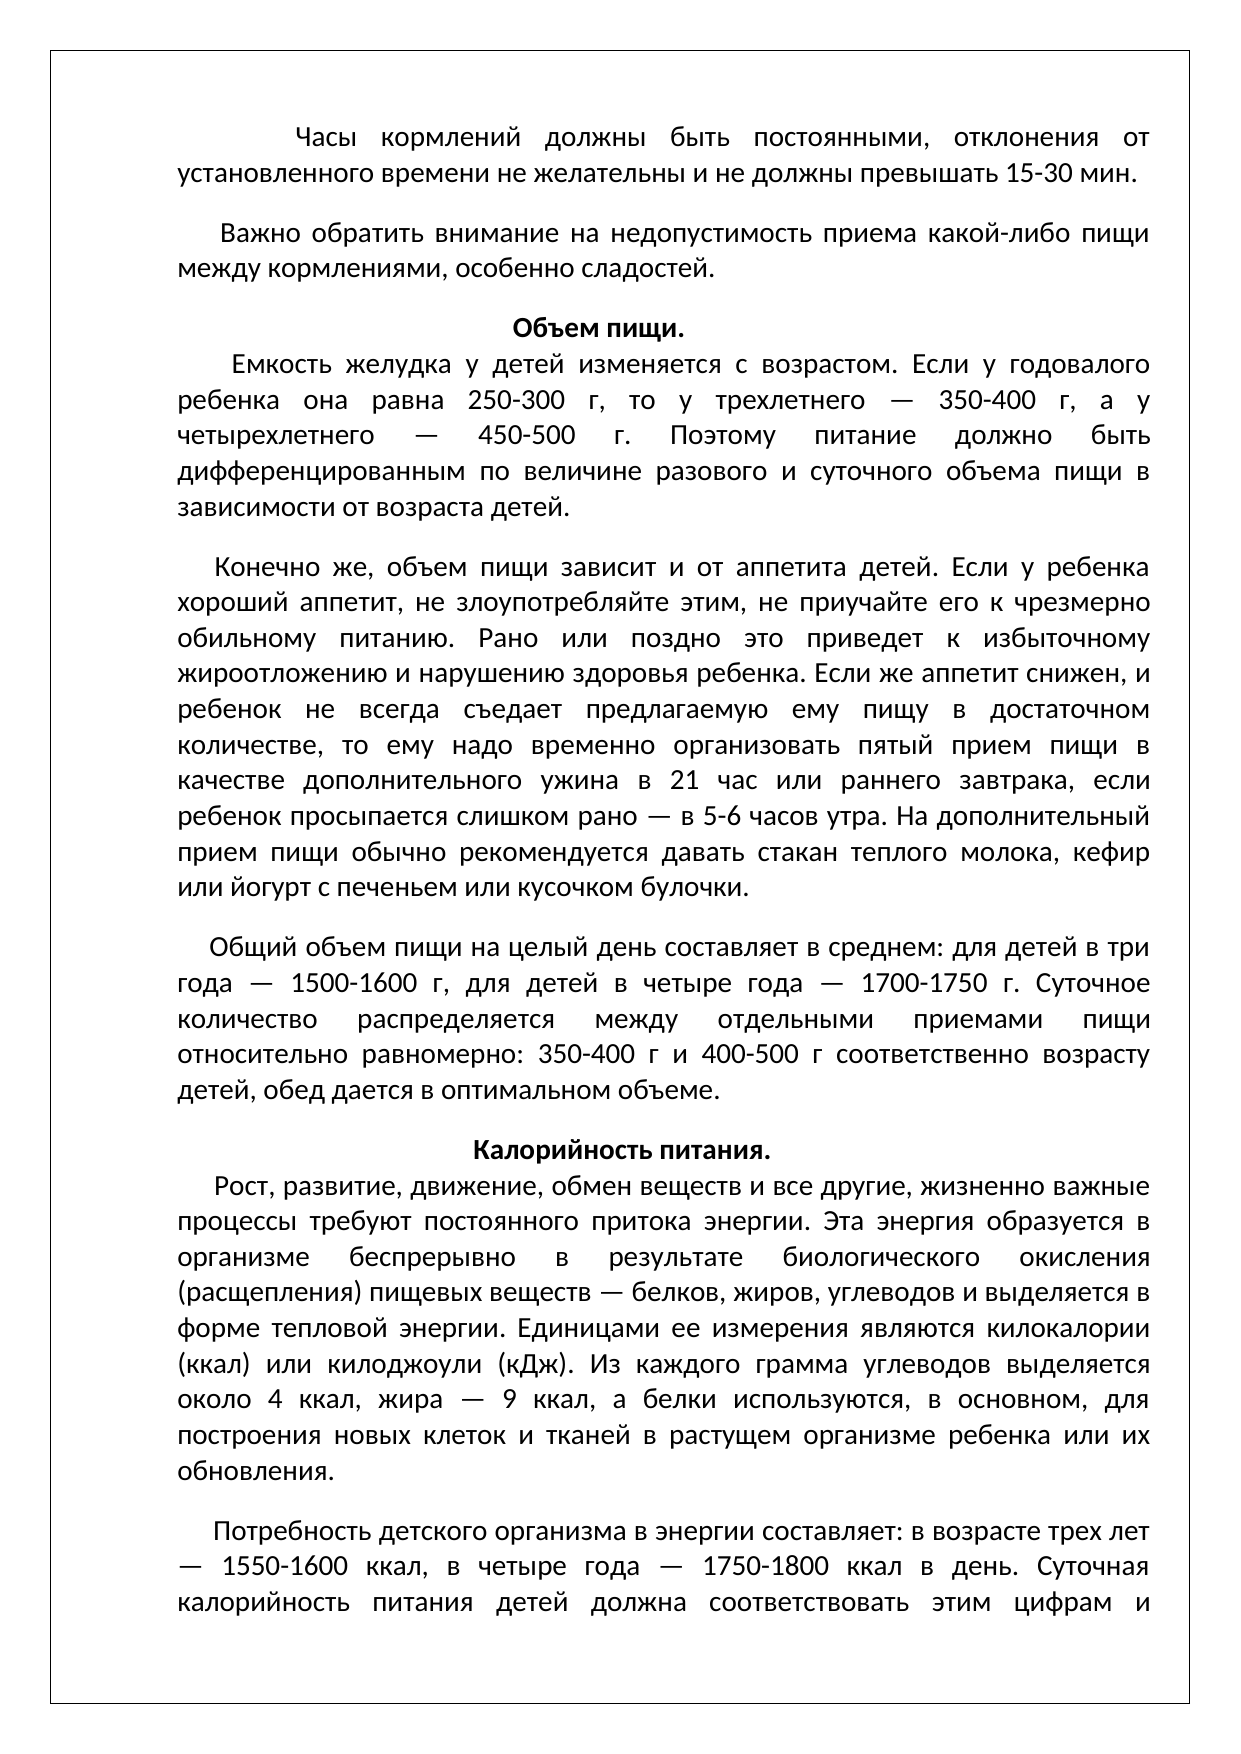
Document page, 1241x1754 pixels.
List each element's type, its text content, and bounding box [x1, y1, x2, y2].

text Важно обратить внимание на недопустимость приема какой-либо пищи между кормлениями, особенно сладостей. [177, 214, 1152, 285]
text Калорийность питания. [177, 1131, 1152, 1167]
text Конечно же, объем пищи зависит и от аппетита детей. Если у ребенка хороший аппетит, не злоупотребляйте этим, не приучайте его к чрезмерно обильному питанию. Рано или поздно это приведет к избыточному жироотложению и нарушению здоровья ребенка. Если же аппетит снижен, и ребенок не всегда съедает предлагаемую ему пищу в достаточном количестве, то ему надо временно организовать пятый прием пищи в качестве дополнительного ужина в 21 час или раннего завтрака, если ребенок просыпается слишком рано — в 5-6 часов утра. На дополнительный прием пищи обычно рекомендуется давать стакан теплого молока, кефир или йогурт с печеньем или кусочком булочки. [177, 548, 1152, 904]
text Объем пищи. [177, 309, 1152, 345]
text Общий объем пищи на целый день составляет в среднем: для детей в три года — 1500-1600 г, для детей в четыре года — 1700-1750 г. Суточное количество распределяется между отдельными приемами пищи относительно равномерно: 350-400 г и 400-500 г соответственно возрасту детей, обед дается в оптимальном объеме. [177, 928, 1152, 1107]
text Часы кормлений должны быть постоянными, отклонения от установленного времени не желательны и не должны превышать 15-30 мин. [177, 118, 1152, 189]
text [177, 1512, 1152, 1619]
text Рост, развитие, движение, обмен веществ и все другие, жизненно важные процессы требуют постоянного притока энергии. Эта энергия образуется в организме беспрерывно в результате биологического окисления (расщепления) пищевых веществ — белков, жиров, углеводов и выделяется в форме тепловой энергии. Единицами ее измерения являются килокалории (ккал) или килоджоули (кДж). Из каждого грамма углеводов выделяется около 4 ккал, жира — 9 ккал, а белки используются, в основном, для построения новых клеток и тканей в растущем организме ребенка или их обновления. [177, 1167, 1152, 1487]
text Емкость желудка у детей изменяется с возрастом. Если у годовалого ребенка она равна 250-300 г, то у трехлетнего — 350-400 г, а у четырехлетнего — 450-500 г. Поэтому питание должно быть дифференцированным по величине разового и суточного объема пищи в зависимости от возраста детей. [177, 345, 1152, 523]
